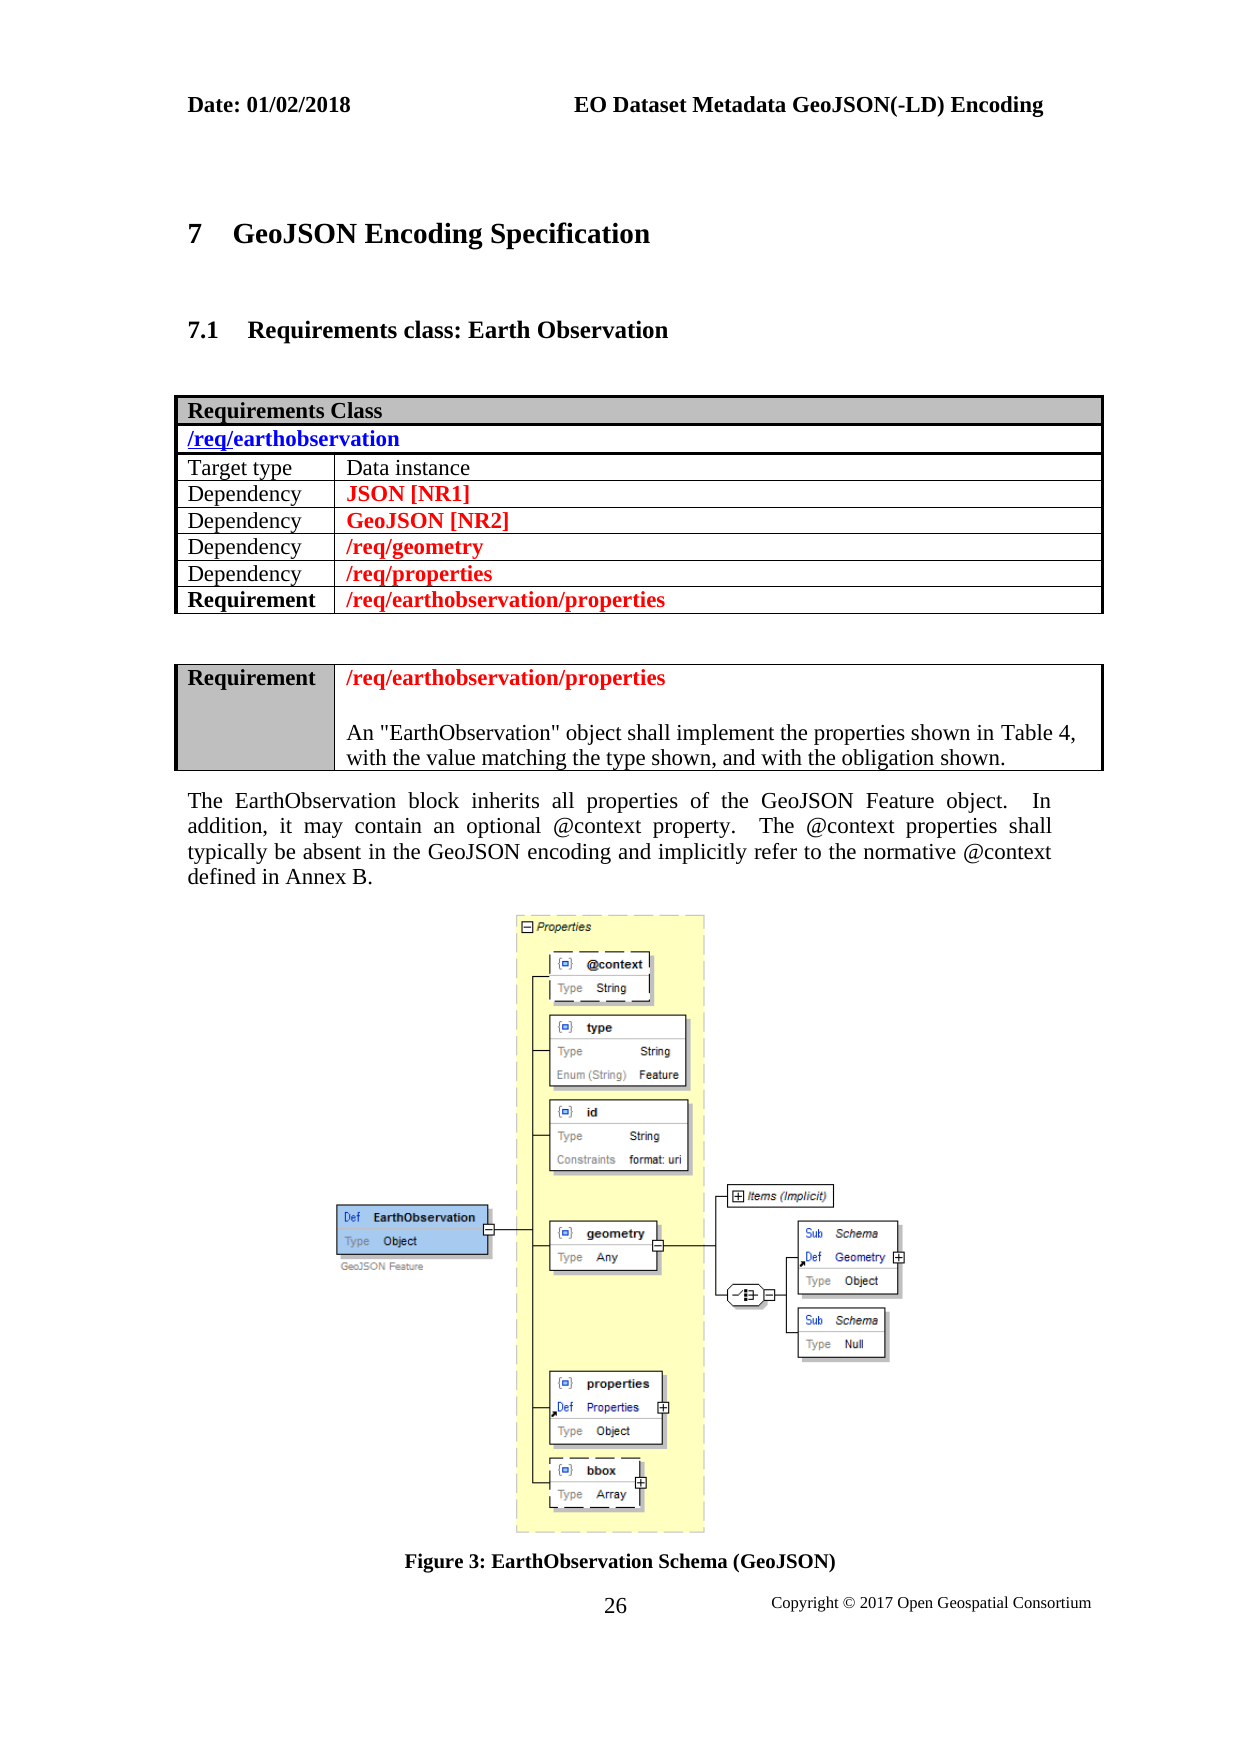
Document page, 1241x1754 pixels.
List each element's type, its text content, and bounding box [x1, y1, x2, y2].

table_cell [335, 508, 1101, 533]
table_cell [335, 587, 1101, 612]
text The EarthObservation block inherits all properties of the GeoJSON Feature object. In addition, it may contain an optional @context property. The @context properties shall typically be absent in the GeoJSON encoding and implicitly refer to the normative @context defined in Annex B. [187, 788, 1053, 890]
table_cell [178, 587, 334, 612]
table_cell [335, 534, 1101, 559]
subtitle GeoJSON Encoding Specification [187, 217, 1053, 249]
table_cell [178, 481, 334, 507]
text Figure 3: EarthObservation Schema (GeoJSON) [187, 1549, 1053, 1573]
picture [331, 902, 909, 1537]
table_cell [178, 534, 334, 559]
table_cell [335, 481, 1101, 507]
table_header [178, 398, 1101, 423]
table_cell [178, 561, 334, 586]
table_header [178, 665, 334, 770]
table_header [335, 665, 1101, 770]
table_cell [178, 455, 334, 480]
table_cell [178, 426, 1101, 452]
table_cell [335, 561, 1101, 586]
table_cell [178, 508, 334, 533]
subtitle Requirements class: Earth Observation [187, 316, 1053, 344]
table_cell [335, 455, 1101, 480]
